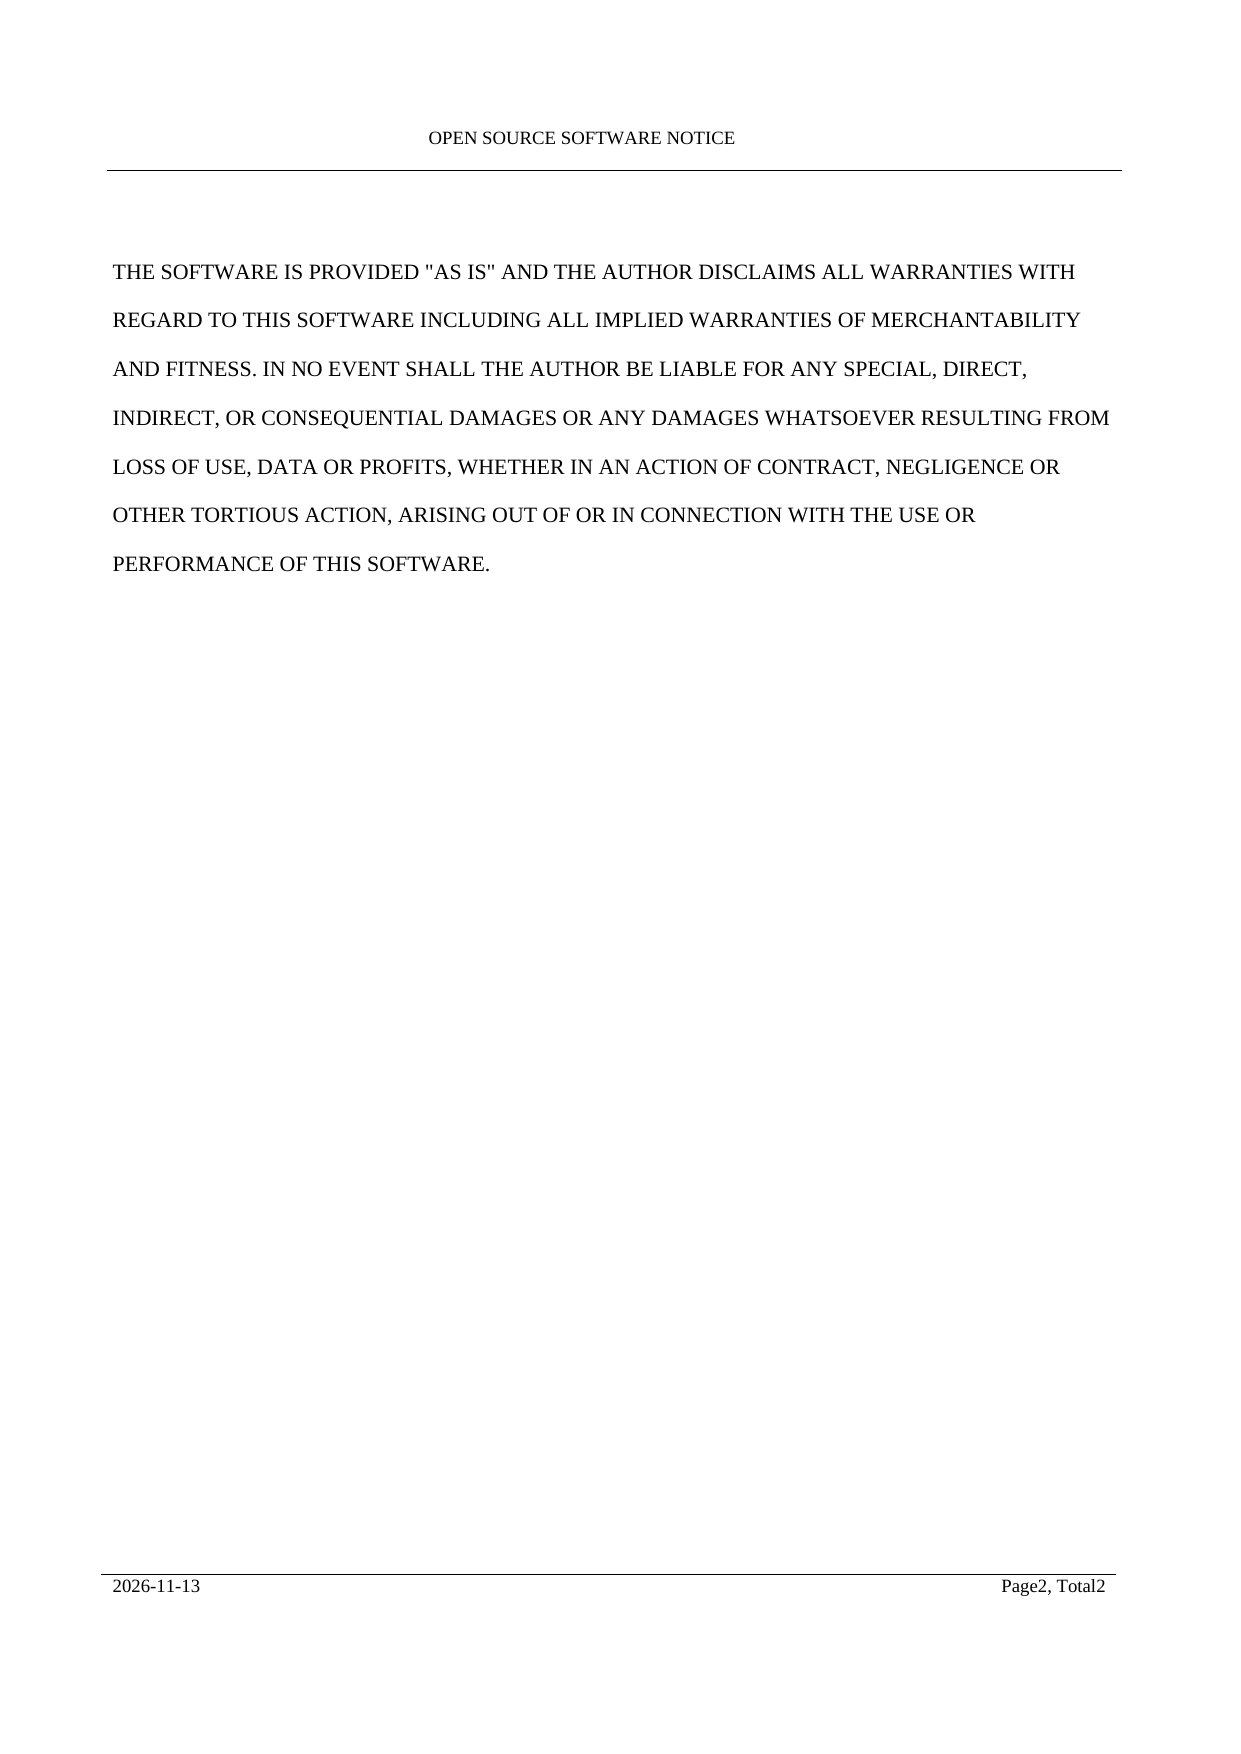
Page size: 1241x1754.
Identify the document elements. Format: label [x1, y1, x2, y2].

text [112, 206, 1128, 629]
